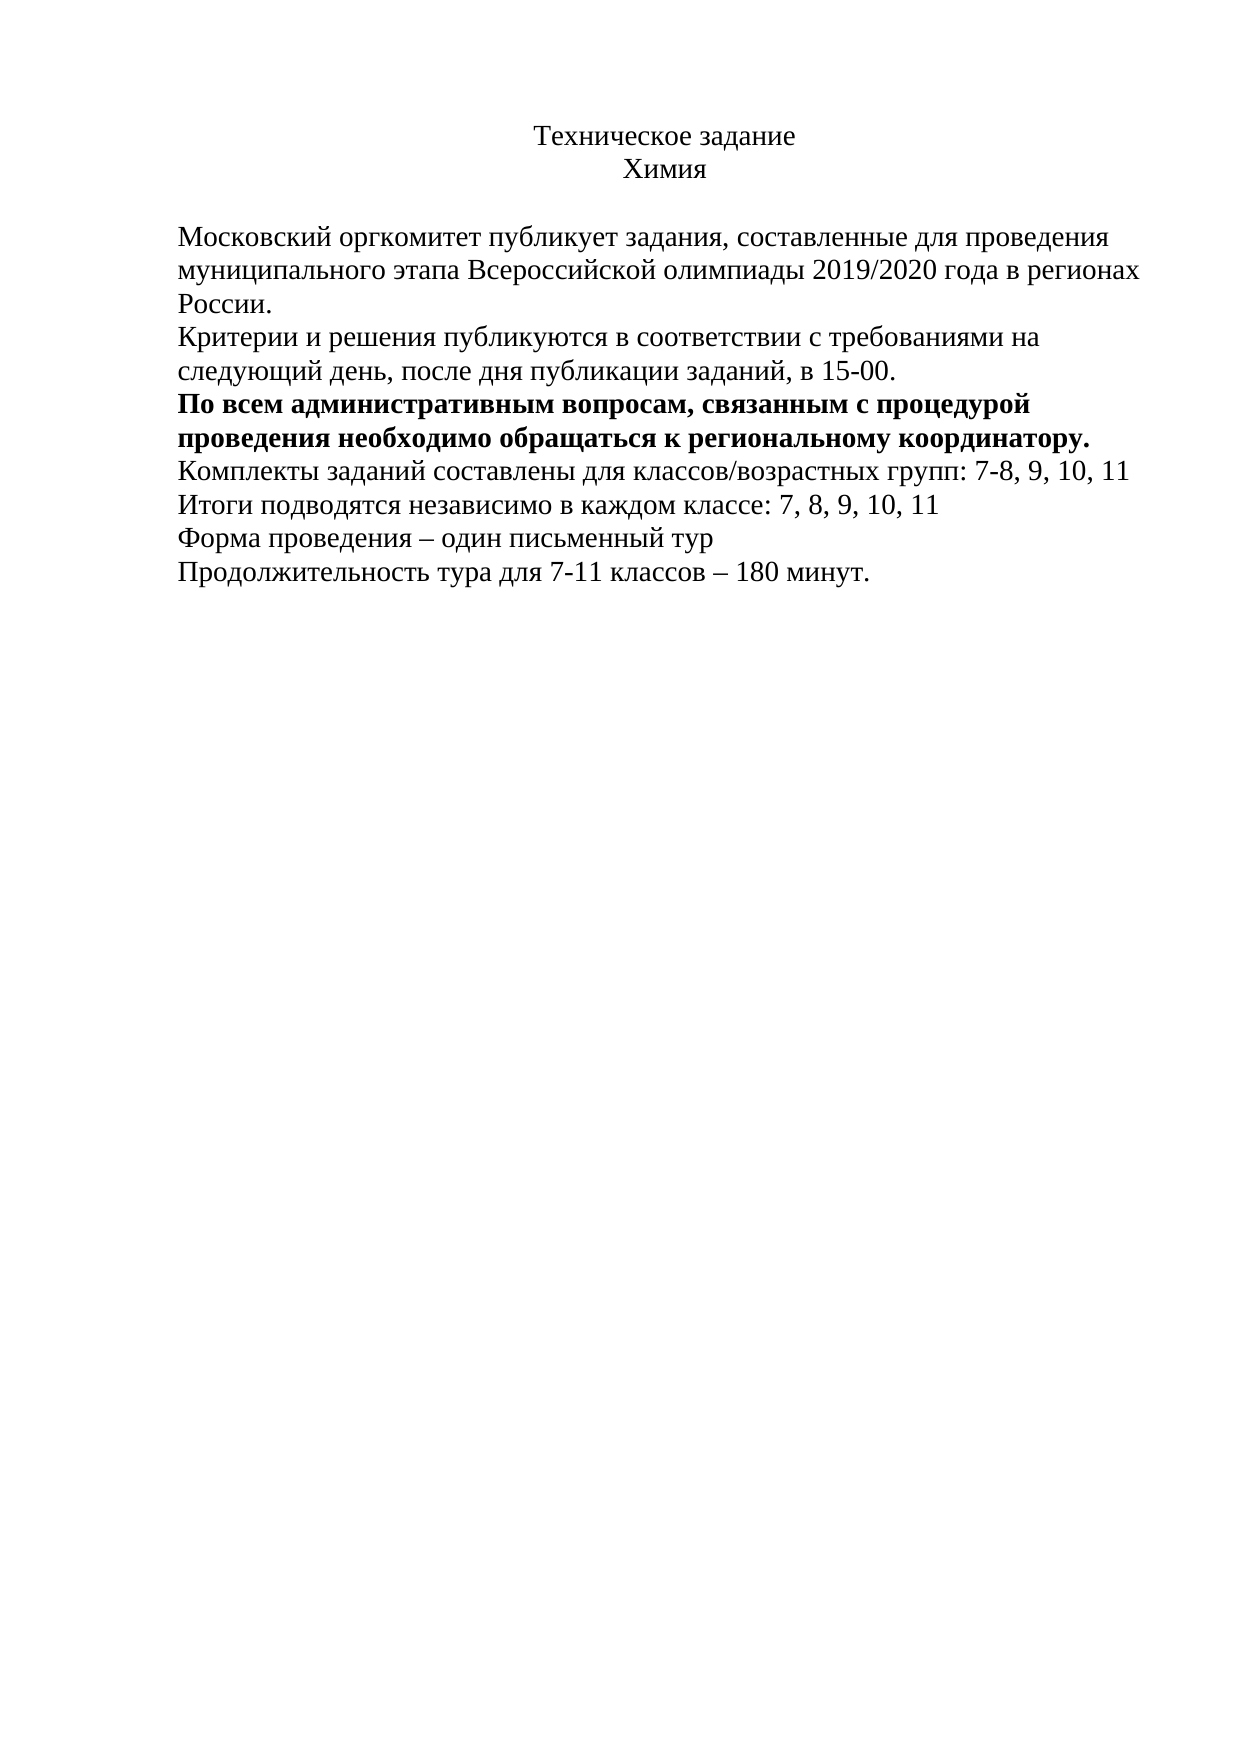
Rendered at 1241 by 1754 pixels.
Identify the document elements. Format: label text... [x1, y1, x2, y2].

text Комплекты заданий составлены для классов/возрастных групп: 7-8, 9, 10, 11 [177, 453, 1152, 487]
text Химия [177, 152, 1152, 185]
text Московский оргкомитет публикует задания, составленные для проведения муниципального этапа Всероссийской олимпиады 2019/2020 года в регионах России. [177, 219, 1152, 319]
text Продолжительность тура для 7-11 классов – 180 минут. [177, 554, 1152, 588]
text Критерии и решения публикуются в соответствии с требованиями на следующий день, после дня публикации заданий, в 15-00. [177, 319, 1152, 386]
text Форма проведения – один письменный тур [177, 521, 1152, 554]
text По всем административным вопросам, связанным с процедурой проведения необходимо обращаться к региональному координатору. [177, 386, 1152, 453]
text Техническое задание [177, 118, 1152, 152]
text Итоги подводятся независимо в каждом классе: 7, 8, 9, 10, 11 [177, 487, 1152, 521]
